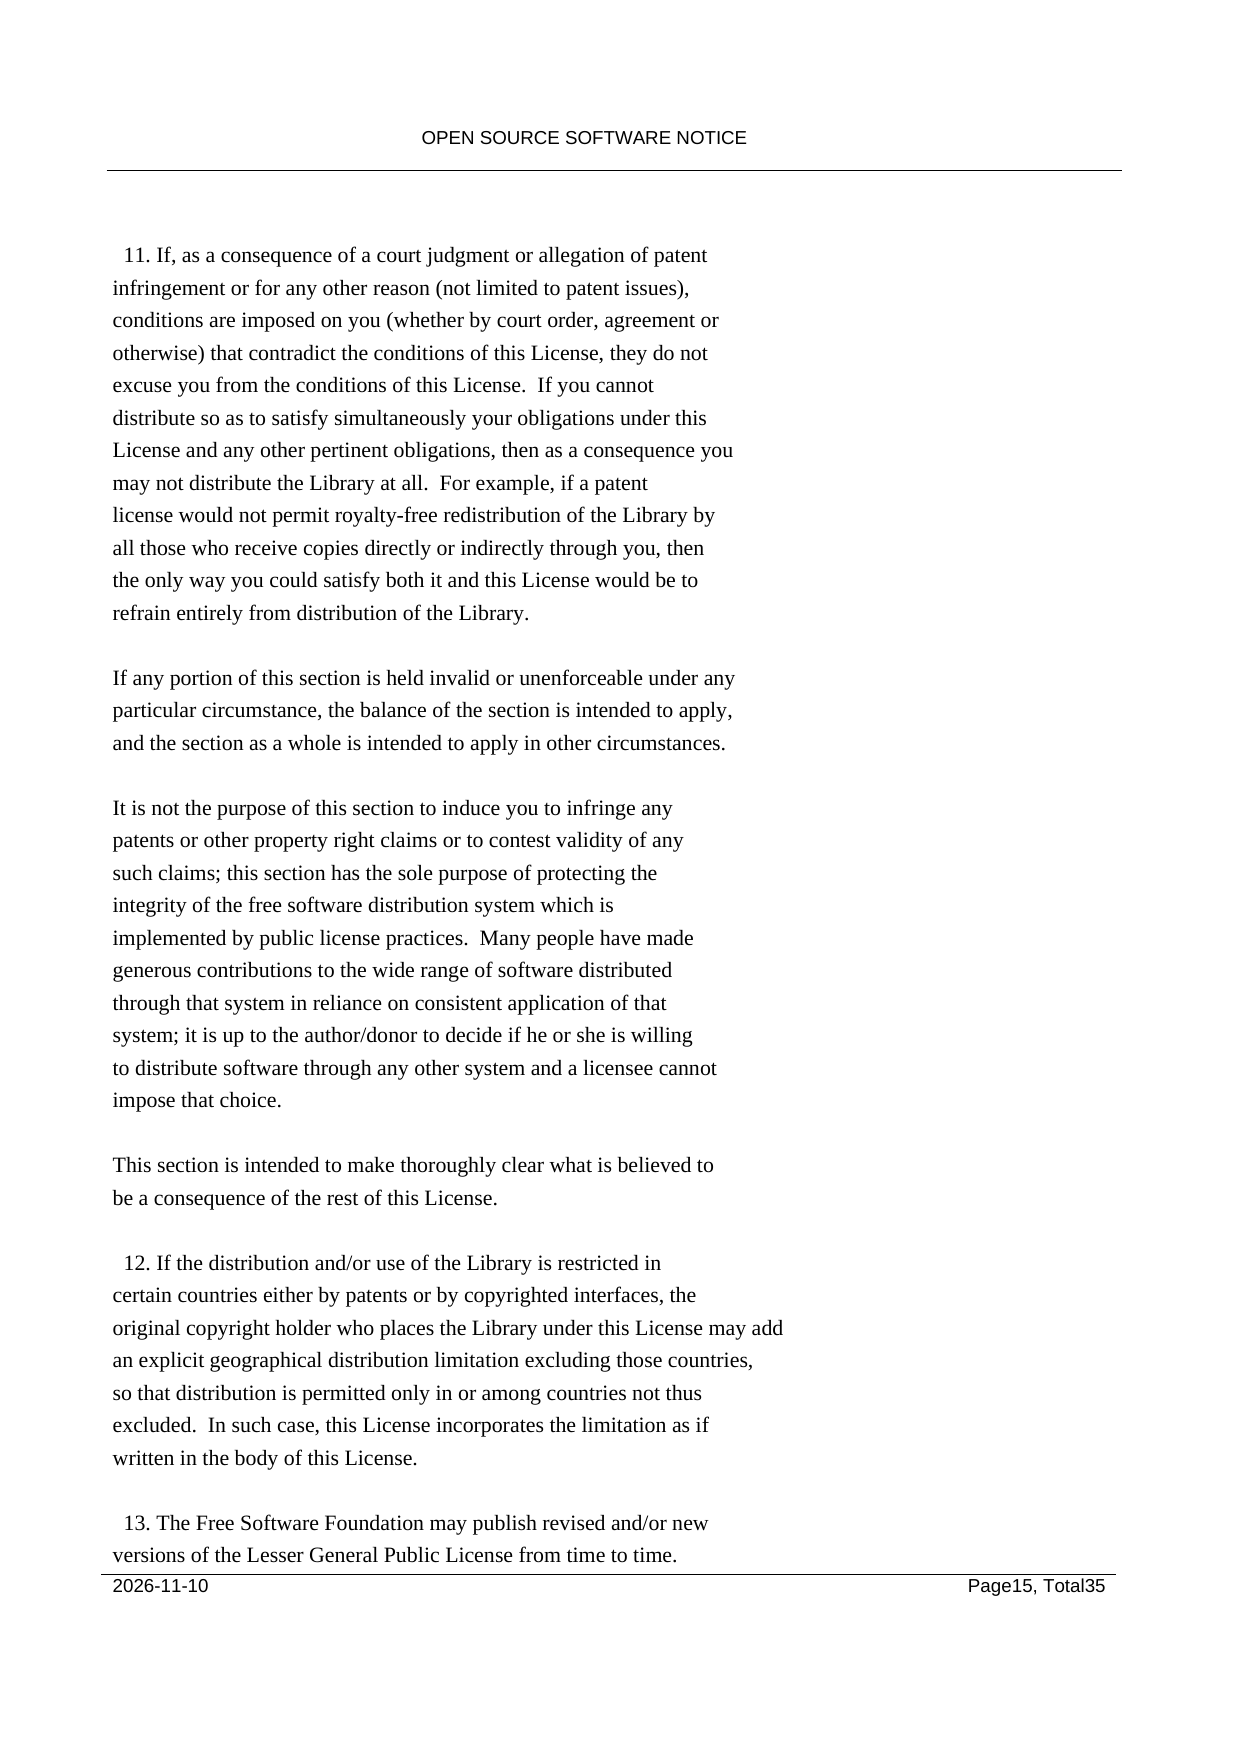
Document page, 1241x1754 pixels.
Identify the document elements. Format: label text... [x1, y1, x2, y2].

text certain countries either by patents or by copyrighted interfaces, the [112, 1279, 1128, 1311]
text refrain entirely from distribution of the Library. [112, 596, 1128, 629]
text excluded. In such case, this License incorporates the limitation as if [112, 1409, 1128, 1441]
text may not distribute the Library at all. For example, if a patent [112, 466, 1128, 499]
text versions of the Lesser General Public License from time to time. [112, 1539, 1128, 1571]
text written in the body of this License. [112, 1441, 1128, 1474]
text implemented by public license practices. Many people have made [112, 921, 1128, 954]
text license would not permit royalty-free redistribution of the Library by [112, 499, 1128, 531]
text If any portion of this section is held invalid or unenforceable under any [112, 661, 1128, 694]
text system; it is up to the author/donor to decide if he or she is willing [112, 1019, 1128, 1051]
text integrity of the free software distribution system which is [112, 889, 1128, 921]
text infringement or for any other reason (not limited to patent issues), [112, 271, 1128, 304]
text be a consequence of the rest of this License. [112, 1181, 1128, 1214]
text so that distribution is permitted only in or among countries not thus [112, 1376, 1128, 1409]
text particular circumstance, the balance of the section is intended to apply, [112, 694, 1128, 726]
text original copyright holder who places the Library under this License may add [112, 1311, 1128, 1344]
text 11. If, as a consequence of a court judgment or allegation of patent [112, 239, 1128, 271]
text 13. The Free Software Foundation may publish revised and/or new [112, 1506, 1128, 1539]
text 12. If the distribution and/or use of the Library is restricted in [112, 1246, 1128, 1279]
text distribute so as to satisfy simultaneously your obligations under this [112, 401, 1128, 434]
text such claims; this section has the sole purpose of protecting the [112, 856, 1128, 889]
text excuse you from the conditions of this License. If you cannot [112, 369, 1128, 401]
text conditions are imposed on you (whether by court order, agreement or [112, 304, 1128, 336]
text the only way you could satisfy both it and this License would be to [112, 564, 1128, 596]
text generous contributions to the wide range of software distributed [112, 954, 1128, 986]
text through that system in reliance on consistent application of that [112, 986, 1128, 1019]
text patents or other property right claims or to contest validity of any [112, 824, 1128, 856]
text impose that choice. [112, 1084, 1128, 1116]
text otherwise) that contradict the conditions of this License, they do not [112, 336, 1128, 369]
text and the section as a whole is intended to apply in other circumstances. [112, 726, 1128, 759]
text License and any other pertinent obligations, then as a consequence you [112, 434, 1128, 466]
text to distribute software through any other system and a licensee cannot [112, 1051, 1128, 1084]
text all those who receive copies directly or indirectly through you, then [112, 531, 1128, 564]
text This section is intended to make thoroughly clear what is believed to [112, 1149, 1128, 1181]
text It is not the purpose of this section to induce you to infringe any [112, 791, 1128, 824]
text an explicit geographical distribution limitation excluding those countries, [112, 1344, 1128, 1376]
